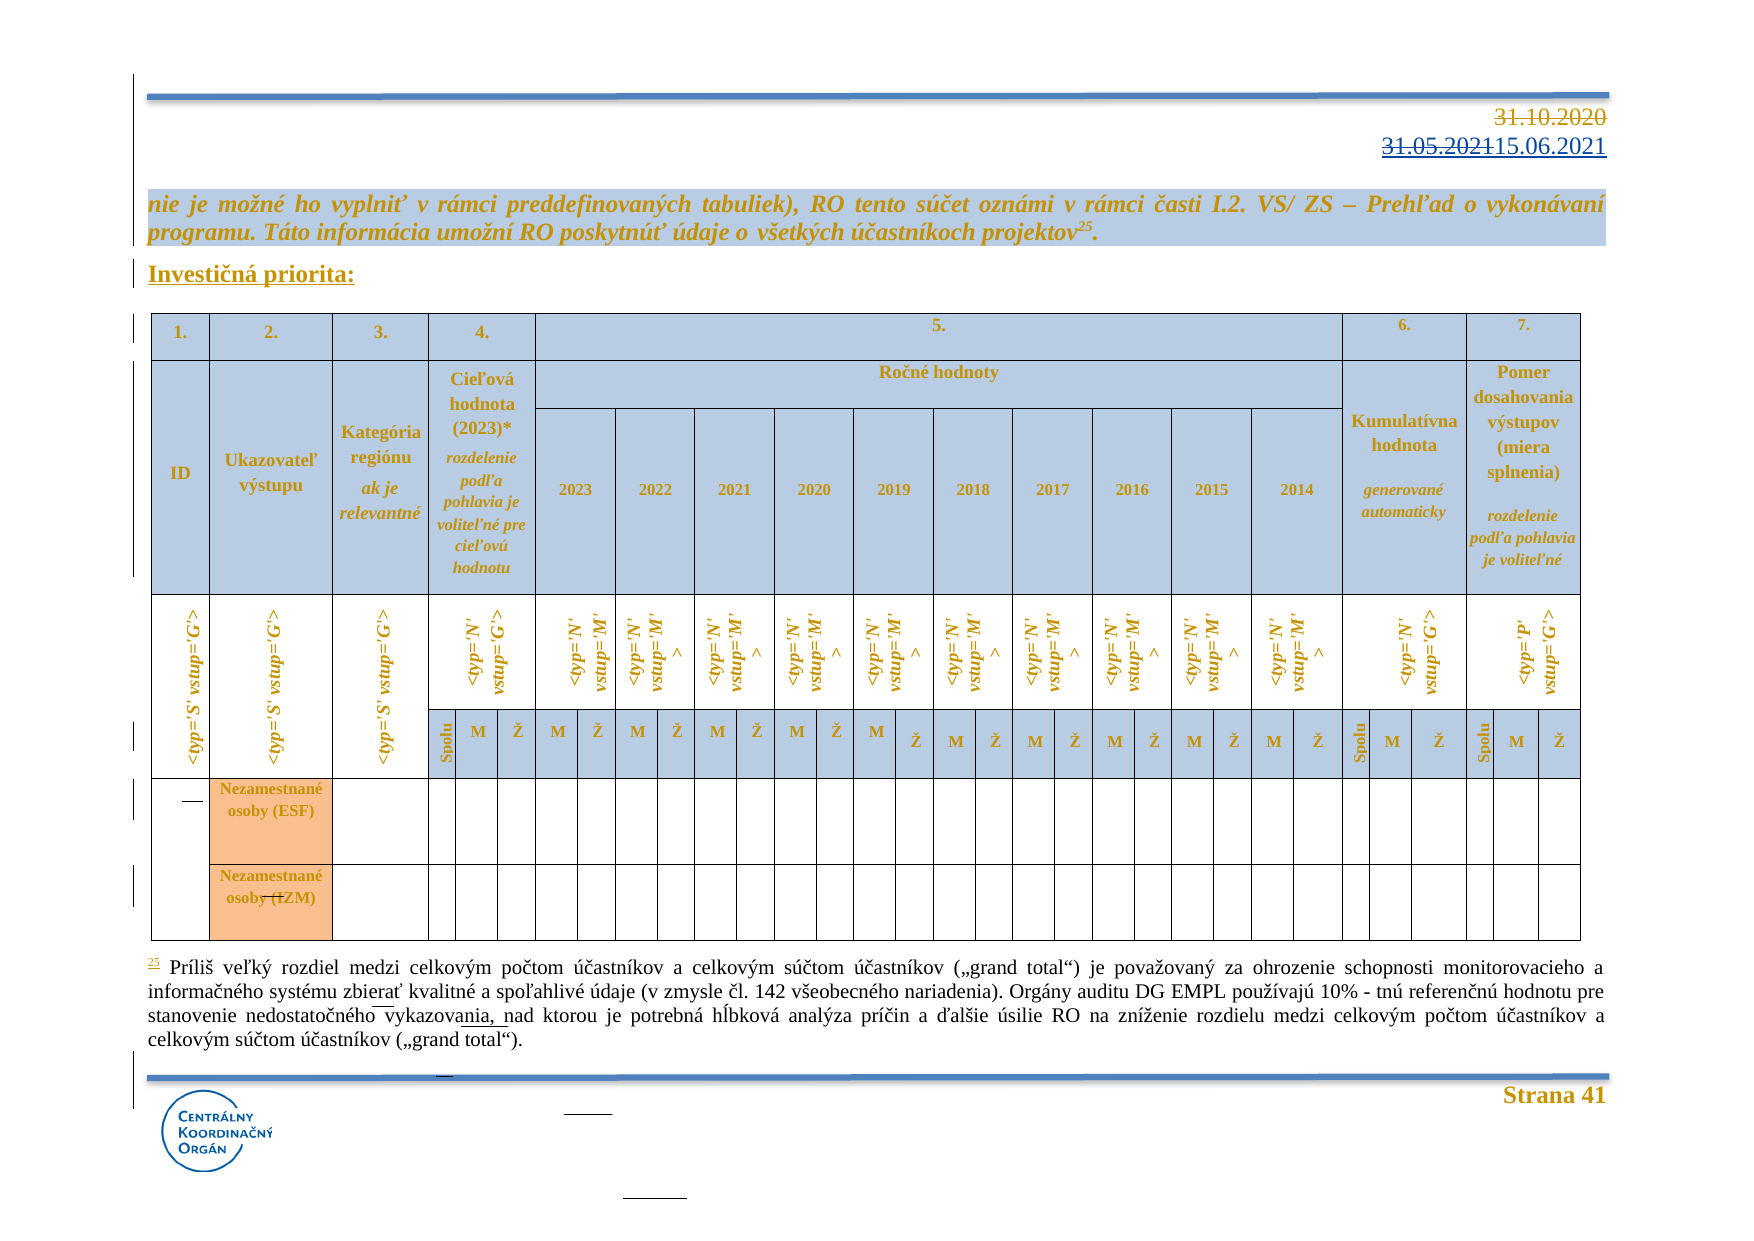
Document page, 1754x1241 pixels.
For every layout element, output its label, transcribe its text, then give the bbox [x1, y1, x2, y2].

table_cell ID [152, 361, 209, 594]
table_header 5. [536, 314, 1342, 360]
table_cell [578, 865, 615, 940]
table_cell [976, 865, 1012, 940]
table_cell [1055, 779, 1092, 864]
table_cell [498, 865, 535, 940]
table_cell Ročné hodnoty [536, 361, 1342, 408]
table_cell [1467, 779, 1493, 864]
table_cell M [934, 710, 975, 778]
table_cell [1412, 865, 1466, 940]
table_cell <typ='P' vstup='G'> [1467, 595, 1580, 709]
table_cell [456, 779, 497, 864]
table_cell Ž [737, 710, 774, 778]
table_cell Ž [498, 710, 535, 778]
table_cell [1294, 779, 1342, 864]
table_cell [1172, 779, 1213, 864]
table_cell M [456, 710, 497, 778]
table_cell [1252, 865, 1293, 940]
table_cell [817, 779, 853, 864]
table_cell M [854, 710, 895, 778]
table_cell [695, 779, 736, 864]
table_cell [152, 779, 209, 940]
table_cell [1539, 779, 1580, 864]
table_cell [1135, 779, 1171, 864]
table_cell [1252, 779, 1293, 864]
table_cell [1013, 865, 1054, 940]
table_cell [854, 779, 895, 864]
table_cell [1093, 779, 1134, 864]
table_cell [429, 779, 455, 864]
table_cell Cieľová hodnota (2023)* rozdelenie podľa pohlavia je voliteľné pre cieľovú hodnotu [429, 361, 535, 594]
table_cell 2021 [695, 409, 774, 594]
table_cell Ž [817, 710, 853, 778]
table_cell [1294, 865, 1342, 940]
table_cell 2014 [1252, 409, 1342, 594]
table_cell [616, 865, 657, 940]
table_cell Ž [578, 710, 615, 778]
table_cell Spolu [1467, 710, 1493, 778]
table_cell [1494, 779, 1538, 864]
table_cell <typ='N' vstup='M'> [1093, 595, 1171, 709]
table_cell [429, 865, 455, 940]
table_cell [1055, 865, 1092, 940]
table_cell [616, 779, 657, 864]
table_cell M [1172, 710, 1213, 778]
table_cell [536, 865, 577, 940]
table_cell [333, 779, 428, 864]
table_cell [817, 865, 853, 940]
table_cell [1214, 865, 1251, 940]
picture [159, 1088, 272, 1171]
table_cell <typ='N' vstup='M'> [1013, 595, 1092, 709]
table_cell [1412, 779, 1466, 864]
text Investičná priorita: [148, 259, 1606, 287]
table_cell M [775, 710, 816, 778]
table_cell [456, 865, 497, 940]
table_cell <typ='N' vstup='M'> [1172, 595, 1251, 709]
table_cell [1539, 865, 1580, 940]
table_cell [578, 779, 615, 864]
table_cell Ž [896, 710, 933, 778]
table_cell <typ='N' vstup='M'> [616, 595, 694, 709]
table_header 3. [333, 314, 428, 360]
table_cell <typ='N' vstup='M'> [695, 595, 774, 709]
table_cell Ž [1539, 710, 1580, 778]
table_cell <typ='S' vstup='G'> [210, 595, 332, 778]
table_cell Ž [658, 710, 694, 778]
table_cell [1494, 865, 1538, 940]
table_cell [1370, 865, 1411, 940]
table_cell M [1252, 710, 1293, 778]
table_cell [658, 865, 694, 940]
table_cell M [1093, 710, 1134, 778]
table_cell M [536, 710, 577, 778]
table_cell [1467, 865, 1493, 940]
table_cell [1214, 779, 1251, 864]
table_cell [1172, 865, 1213, 940]
table_cell Ž [1412, 710, 1466, 778]
table_cell [854, 865, 895, 940]
table_header 7. [1467, 314, 1580, 360]
table_cell [1135, 865, 1171, 940]
table_cell Nezamestnané osoby (ESF) [210, 779, 332, 864]
table_header 1. [152, 314, 209, 360]
table_cell <typ='N' vstup='G'> [1343, 595, 1466, 709]
table_cell 2018 [934, 409, 1012, 594]
table_cell [695, 865, 736, 940]
table_cell <typ='N' vstup='M'> [1252, 595, 1342, 709]
table_cell [333, 865, 428, 940]
table_cell [775, 865, 816, 940]
table_cell <typ='N' vstup='M'> [775, 595, 853, 709]
table_cell Ž [1055, 710, 1092, 778]
table_cell [737, 865, 774, 940]
table_cell <typ='N' vstup='G'> [429, 595, 535, 709]
table_cell [1370, 779, 1411, 864]
table_cell Kategória regiónu ak je relevantné [333, 361, 428, 594]
table_cell <typ='S' vstup='G'> [152, 595, 209, 778]
table_cell Pomer dosahovania výstupov (miera splnenia) rozdelenie podľa pohlavia je voliteľné [1467, 361, 1580, 594]
table_cell 2020 [775, 409, 853, 594]
table_cell Ž [1214, 710, 1251, 778]
table_cell [1343, 779, 1369, 864]
table_cell [775, 779, 816, 864]
table_cell 2017 [1013, 409, 1092, 594]
table_cell [498, 779, 535, 864]
table_cell [934, 779, 975, 864]
table_cell Spolu [1343, 710, 1369, 778]
table_cell M [1013, 710, 1054, 778]
table_cell [658, 779, 694, 864]
table_cell <typ='S' vstup='G'> [333, 595, 428, 778]
table_cell <typ='N' vstup='M'> [536, 595, 615, 709]
text Okrem celkového počtu účastníkov, pre ktorý je v rámci príslušnej tabuľky vytvorený samostatný riadok, informuje RO vo VS/ZS aj o celkovom súčte účastníkov. Do celkového súčtu účastníkov („grand total“) je potrebné zahrnúť okrem účastníkov s kompletným záznamom o osobných údajoch, ktoré nie sú citlivé aj účastníkov s nekompletným záznamom o osobných údajoch, ktoré nie sú citlivé a účastníkov, ktorí neposkytli žiadne údaje. Pre celkový súčet účastníkov („grand total“) v systéme SFC2014 neexistuje samostatný merateľný ukazovateľ (tzn. nie je možné ho vyplniť v rámci preddefinovaných tabuliek), RO tento súčet oznámi v rámci časti I.2. VS/ ZS – Prehľad o vykonávaní programu. Táto informácia umožní RO poskytnúť údaje o všetkých účastníkoch projektov. [148, 189, 1606, 246]
table_cell [896, 779, 933, 864]
table_cell M [1370, 710, 1411, 778]
table_cell 2019 [854, 409, 933, 594]
table_cell <typ='N' vstup='M'> [934, 595, 1012, 709]
table_header 4. [429, 314, 535, 360]
table_cell [976, 779, 1012, 864]
table_cell 2015 [1172, 409, 1251, 594]
table_cell M [616, 710, 657, 778]
table_cell [1013, 779, 1054, 864]
table_cell 2016 [1093, 409, 1171, 594]
table_cell M [695, 710, 736, 778]
table_cell Ukazovateľ výstupu [210, 361, 332, 594]
table_cell Kumulatívna hodnota generované automaticky [1343, 361, 1466, 594]
table_cell Ž [976, 710, 1012, 778]
table_cell <typ='N' vstup='M'> [854, 595, 933, 709]
table_cell Spolu [429, 710, 455, 778]
table_cell [536, 779, 577, 864]
table_cell [896, 865, 933, 940]
table_cell Nezamestnané osoby (IZM) [210, 865, 332, 940]
table_cell [934, 865, 975, 940]
table_cell 2023 [536, 409, 615, 594]
table_header 6. [1343, 314, 1466, 360]
table_cell Ž [1135, 710, 1171, 778]
table_cell M [1494, 710, 1538, 778]
table_cell [1343, 865, 1369, 940]
table_cell [737, 779, 774, 864]
table_cell [1093, 865, 1134, 940]
table_cell Ž [1294, 710, 1342, 778]
table_header 2. [210, 314, 332, 360]
table_cell 2022 [616, 409, 694, 594]
